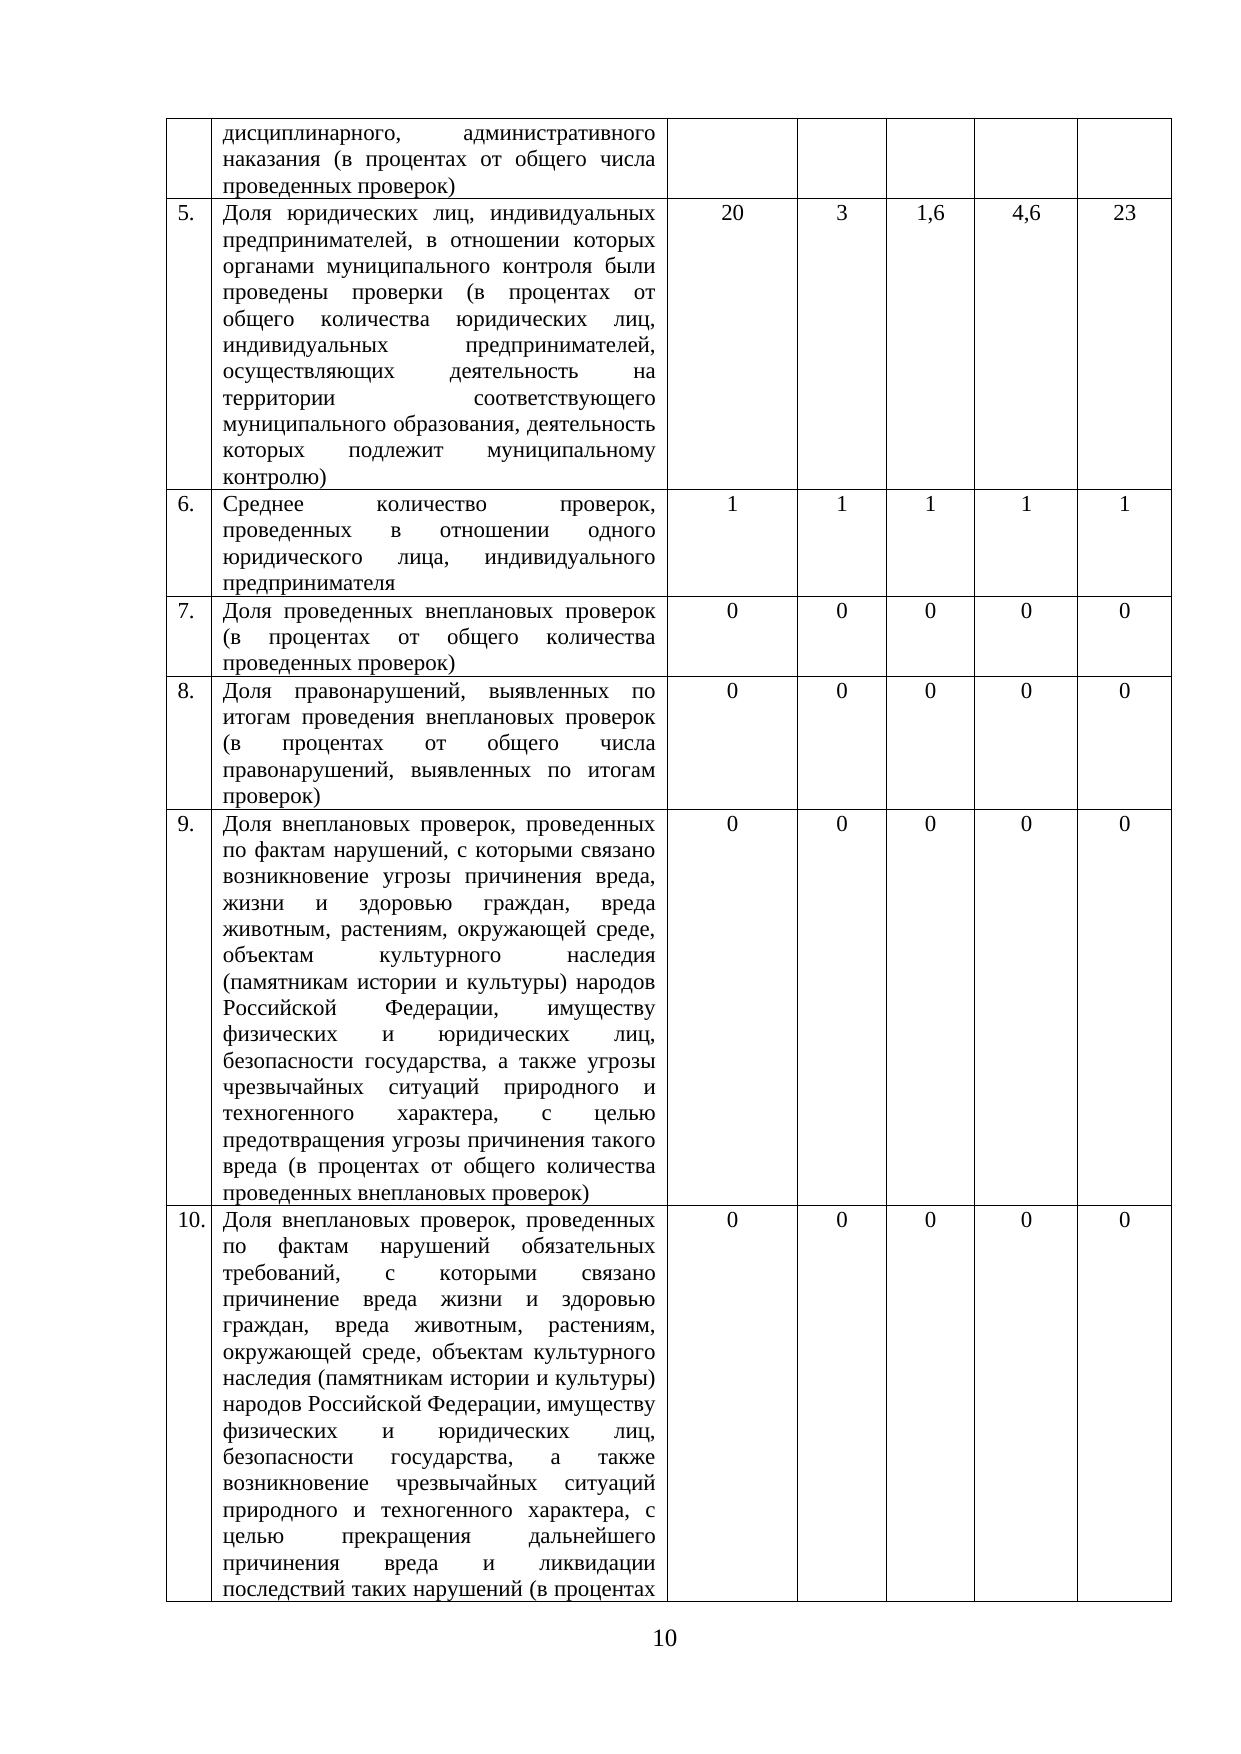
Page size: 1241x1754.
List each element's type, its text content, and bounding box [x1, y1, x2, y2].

table_cell 0 [1078, 597, 1171, 676]
table_cell 0 [668, 119, 797, 198]
table_cell 1 [798, 490, 886, 596]
table_cell Доля юридических лиц, индивидуальных предпринимателей, в отношении которых органами муниципального контроля были проведены проверки (в процентах от общего количества юридических лиц, индивидуальных предпринимателей, осуществляющих деятельность на территории соответствующего муниципального образования, деятельность которых подлежит муниципальному контролю) [212, 199, 667, 489]
table_cell Доля внеплановых проверок, проведенных по фактам нарушений, с которыми связано возникновение угрозы причинения вреда, жизни и здоровью граждан, вреда животным, растениям, окружающей среде, объектам культурного наследия (памятникам истории и культуры) народов Российской Федерации, имуществу физических и юридических лиц, безопасности государства, а также угрозы чрезвычайных ситуаций природного и техногенного характера, с целью предотвращения угрозы причинения такого вреда (в процентах от общего количества проведенных внеплановых проверок) [212, 810, 667, 1205]
table_cell Доля правонарушений, выявленных по итогам проведения внеплановых проверок (в процентах от общего числа правонарушений, выявленных по итогам проверок) [212, 677, 667, 808]
table_cell 0 [975, 810, 1077, 1205]
table_cell [167, 677, 211, 808]
table_cell 3 [798, 199, 886, 489]
table_cell 0 [975, 119, 1077, 198]
table_cell 0 [887, 810, 974, 1205]
table_cell 4,6 [975, 199, 1077, 489]
table_cell 0 [1078, 119, 1171, 198]
table_cell 1 [975, 490, 1077, 596]
table_cell [167, 597, 211, 676]
table_cell 0 [887, 119, 974, 198]
table_cell [167, 119, 211, 198]
table_cell Среднее количество проверок, проведенных в отношении одного юридического лица, индивидуального предпринимателя [212, 490, 667, 596]
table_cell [212, 1206, 667, 1601]
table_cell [212, 119, 667, 198]
table_cell 1 [1078, 490, 1171, 596]
table_cell 0 [798, 677, 886, 808]
table_cell [167, 199, 211, 489]
table_cell 0 [975, 677, 1077, 808]
table_cell 0 [1078, 1206, 1171, 1601]
table_cell 0 [668, 597, 797, 676]
table_cell 0 [668, 1206, 797, 1601]
table_cell [167, 490, 211, 596]
table_cell 0 [798, 810, 886, 1205]
table_cell [167, 1206, 211, 1601]
table_cell 0 [887, 677, 974, 808]
table_cell 0 [1078, 810, 1171, 1205]
table_cell 0 [887, 597, 974, 676]
table_cell 0 [975, 597, 1077, 676]
table_cell 0 [668, 677, 797, 808]
table_cell Доля проведенных внеплановых проверок (в процентах от общего количества проведенных проверок) [212, 597, 667, 676]
table_cell 1,6 [887, 199, 974, 489]
table_cell 0 [798, 597, 886, 676]
table_cell 0 [975, 1206, 1077, 1601]
table_cell 0 [887, 1206, 974, 1601]
table_cell 23 [1078, 199, 1171, 489]
table_cell 0 [798, 1206, 886, 1601]
table_cell 20 [668, 199, 797, 489]
table_cell 0 [798, 119, 886, 198]
table_cell 0 [1078, 677, 1171, 808]
table_cell [167, 810, 211, 1205]
table_cell 1 [887, 490, 974, 596]
table_cell 1 [668, 490, 797, 596]
table_cell 0 [668, 810, 797, 1205]
